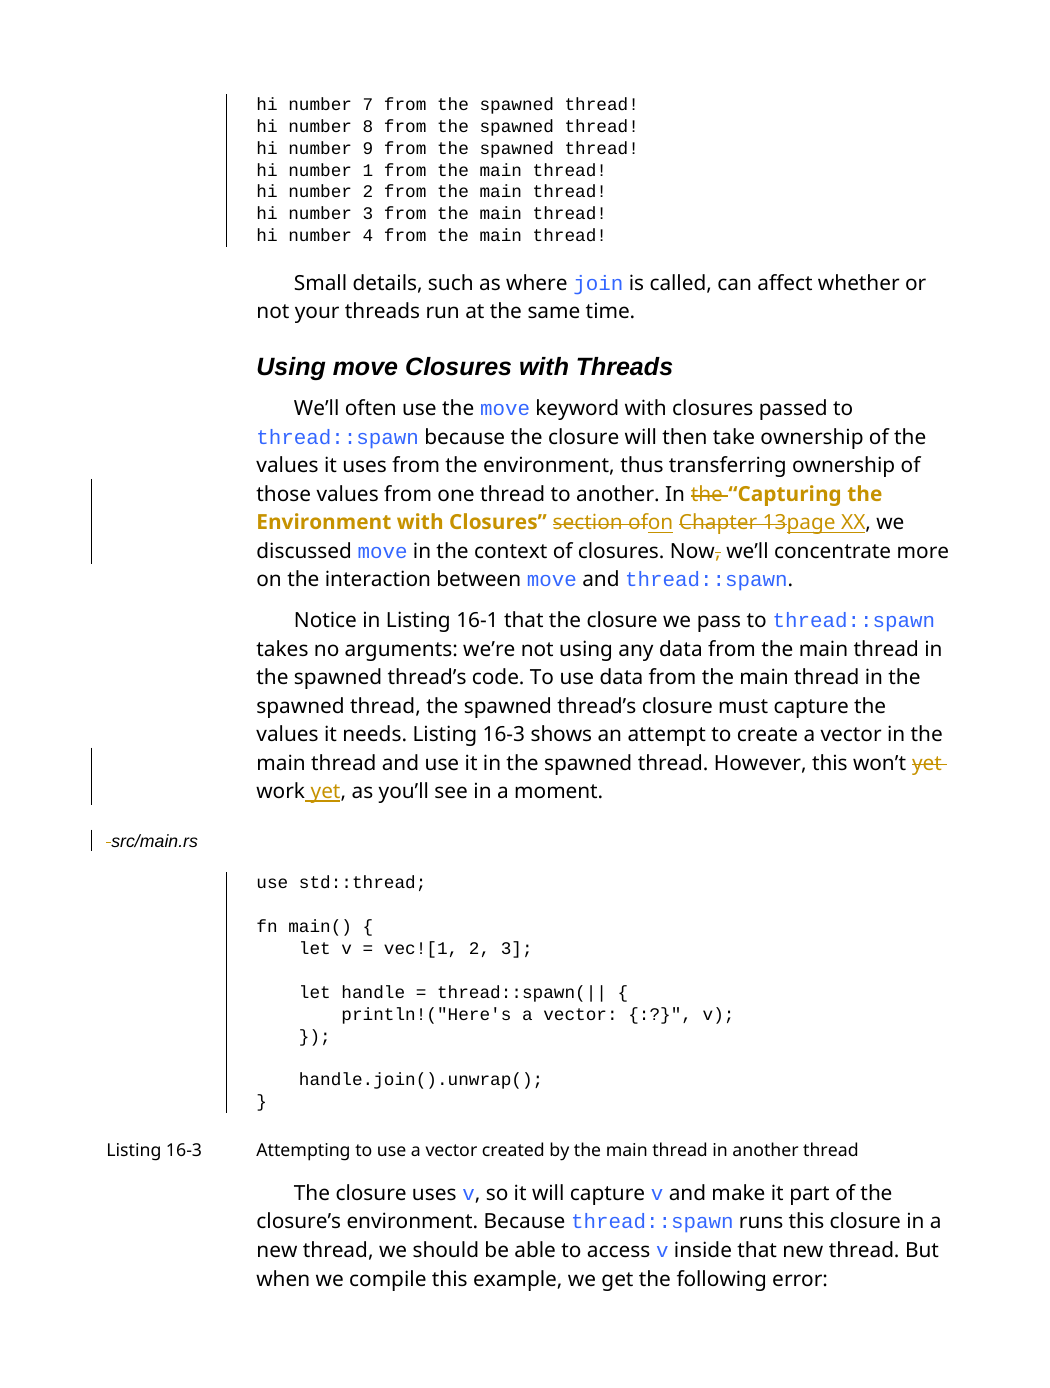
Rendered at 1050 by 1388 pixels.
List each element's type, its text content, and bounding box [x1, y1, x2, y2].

text The closure uses v, so it will capture v and make it part of the closure’s environment. Because thread::spawn runs this closure in a new thread, we should be able to access v inside that new thread. But when we compile this example, we get the following error: [256, 1178, 950, 1292]
text We’ll often use the move keyword with closures passed to thread::spawn because the closure will then take ownership of the values it uses from the environment, thus transferring ownership of those values from one thread to another. In “Capturing the Environment with Closures” , we discussed move in the context of closures. Now we’ll concentrate more on the interaction between move and thread::spawn. [256, 393, 950, 593]
text handle.join().unwrap(); [227, 1069, 950, 1091]
text hi number 7 from the spawned thread! [227, 94, 950, 116]
text } [227, 1091, 950, 1113]
text hi number 4 from the main thread! [227, 225, 950, 247]
text hi number 9 from the spawned thread! [227, 137, 950, 159]
text println!("Here's a vector: {:?}", v); [227, 1003, 950, 1025]
text hi number 1 from the main thread! [227, 159, 950, 181]
text let handle = thread::spawn(|| { [227, 982, 950, 1003]
text fn main() { [227, 916, 950, 938]
text let v = vec![1, 2, 3]; [227, 938, 950, 960]
text Using move Closures with Threads [256, 350, 950, 381]
text hi number 3 from the main thread! [227, 203, 950, 225]
text Small details, such as where join is called, can affect whether or not your threads run at the same time. [256, 268, 950, 325]
text use std::thread; [227, 872, 950, 894]
list Attempting to use a vector created by the main thread in another thread [106, 1138, 950, 1162]
text Notice in Listing 16-1 that the closure we pass to thread::spawn takes no arguments: we’re not using any data from the main thread in the spawned thread’s code. To use data from the main thread in the spawned thread, the spawned thread’s closure must capture the values it needs. Listing 16-3 shows an attempt to create a vector in the main thread and use it in the spawned thread. However, this won’t work, as you’ll see in a moment. [256, 605, 950, 804]
text hi number 2 from the main thread! [227, 181, 950, 203]
text src/main.rs [106, 829, 950, 851]
text }); [227, 1025, 950, 1047]
text hi number 8 from the spawned thread! [227, 116, 950, 137]
